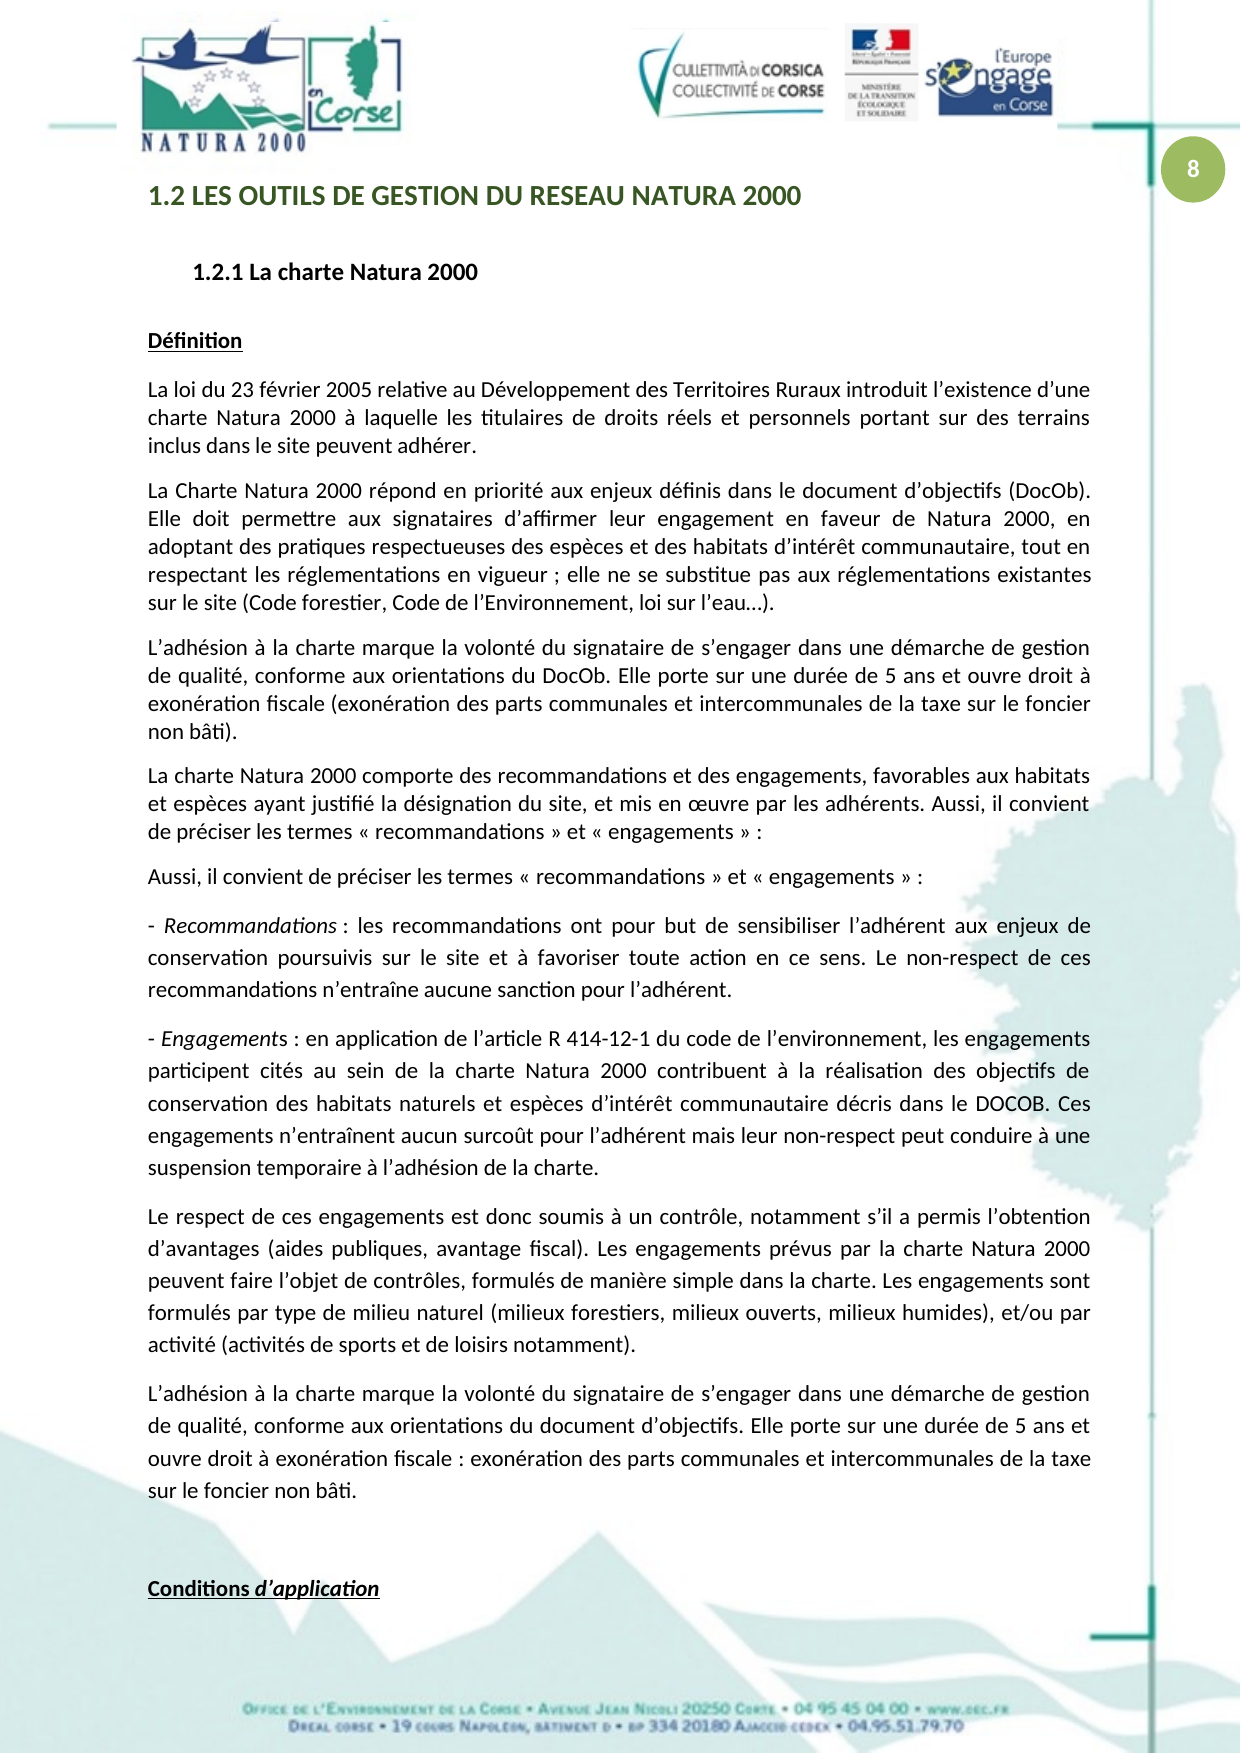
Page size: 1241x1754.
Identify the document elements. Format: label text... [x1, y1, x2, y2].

text La loi du 23 février 2005 relative au Développement des Territoires Ruraux introduit l’existence d’une charte Natura 2000 à laquelle les titulaires de droits réels et personnels portant sur des terrains inclus dans le site peuvent adhérer. [148, 375, 1092, 459]
text 1.2 LES OUTILS DE GESTION DU RESEAU NATURA 2000 [148, 177, 1092, 213]
text L’adhésion à la charte marque la volonté du signataire de s’engager dans une démarche de gestion de qualité, conforme aux orientations du document d’objectifs. Elle porte sur une durée de 5 ans et ouvre droit à exonération fiscale : exonération des parts communales et intercommunales de la taxe sur le foncier non bâti. [148, 1379, 1092, 1504]
text La charte Natura 2000 comporte des recommandations et des engagements, favorables aux habitats et espèces ayant justifié la désignation du site, et mis en œuvre par les adhérents. Aussi, il convient de préciser les termes « recommandations » et « engagements » : [148, 761, 1092, 846]
text Définition [148, 326, 1092, 354]
text Le respect de ces engagements est donc soumis à un contrôle, notamment s’il a permis l’obtention d’avantages (aides publiques, avantage fiscal). Les engagements prévus par la charte Natura 2000 peuvent faire l’objet de contrôles, formulés de manière simple dans la charte. Les engagements sont formulés par type de milieu naturel (milieux forestiers, milieux ouverts, milieux humides), et/ou par activité (activités de sports et de loisirs notamment). [148, 1202, 1092, 1359]
text Conditions d’application [148, 1574, 1092, 1602]
picture [0, 0, 1241, 1753]
text - Engagements : en application de l’article R 414-12-1 du code de l’environnement, les engagements participent cités au sein de la charte Natura 2000 contribuent à la réalisation des objectifs de conservation des habitats naturels et espèces d’intérêt communautaire décris dans le DOCOB. Ces engagements n’entraînent aucun surcoût pour l’adhérent mais leur non-respect peut conduire à une suspension temporaire à l’adhésion de la charte. [148, 1024, 1092, 1181]
text Aussi, il convient de préciser les termes « recommandations » et « engagements » : [148, 862, 1092, 890]
text - Recommandations : les recommandations ont pour but de sensibiliser l’adhérent aux enjeux de conservation poursuivis sur le site et à favoriser toute action en ce sens. Le non-respect de ces recommandations n’entraîne aucune sanction pour l’adhérent. [148, 911, 1092, 1003]
text L’adhésion à la charte marque la volonté du signataire de s’engager dans une démarche de gestion de qualité, conforme aux orientations du DocOb. Elle porte sur une durée de 5 ans et ouvre droit à exonération fiscale (exonération des parts communales et intercommunales de la taxe sur le foncier non bâti). [148, 633, 1092, 745]
text 1.2.1 La charte Natura 2000 [192, 256, 1092, 286]
text La Charte Natura 2000 répond en priorité aux enjeux définis dans le document d’objectifs (DocOb). Elle doit permettre aux signataires d’affirmer leur engagement en faveur de Natura 2000, en adoptant des pratiques respectueuses des espèces et des habitats d’intérêt communautaire, tout en respectant les réglementations en vigueur ; elle ne se substitue pas aux réglementations existantes sur le site (Code forestier, Code de l’Environnement, loi sur l’eau…). [148, 476, 1092, 616]
